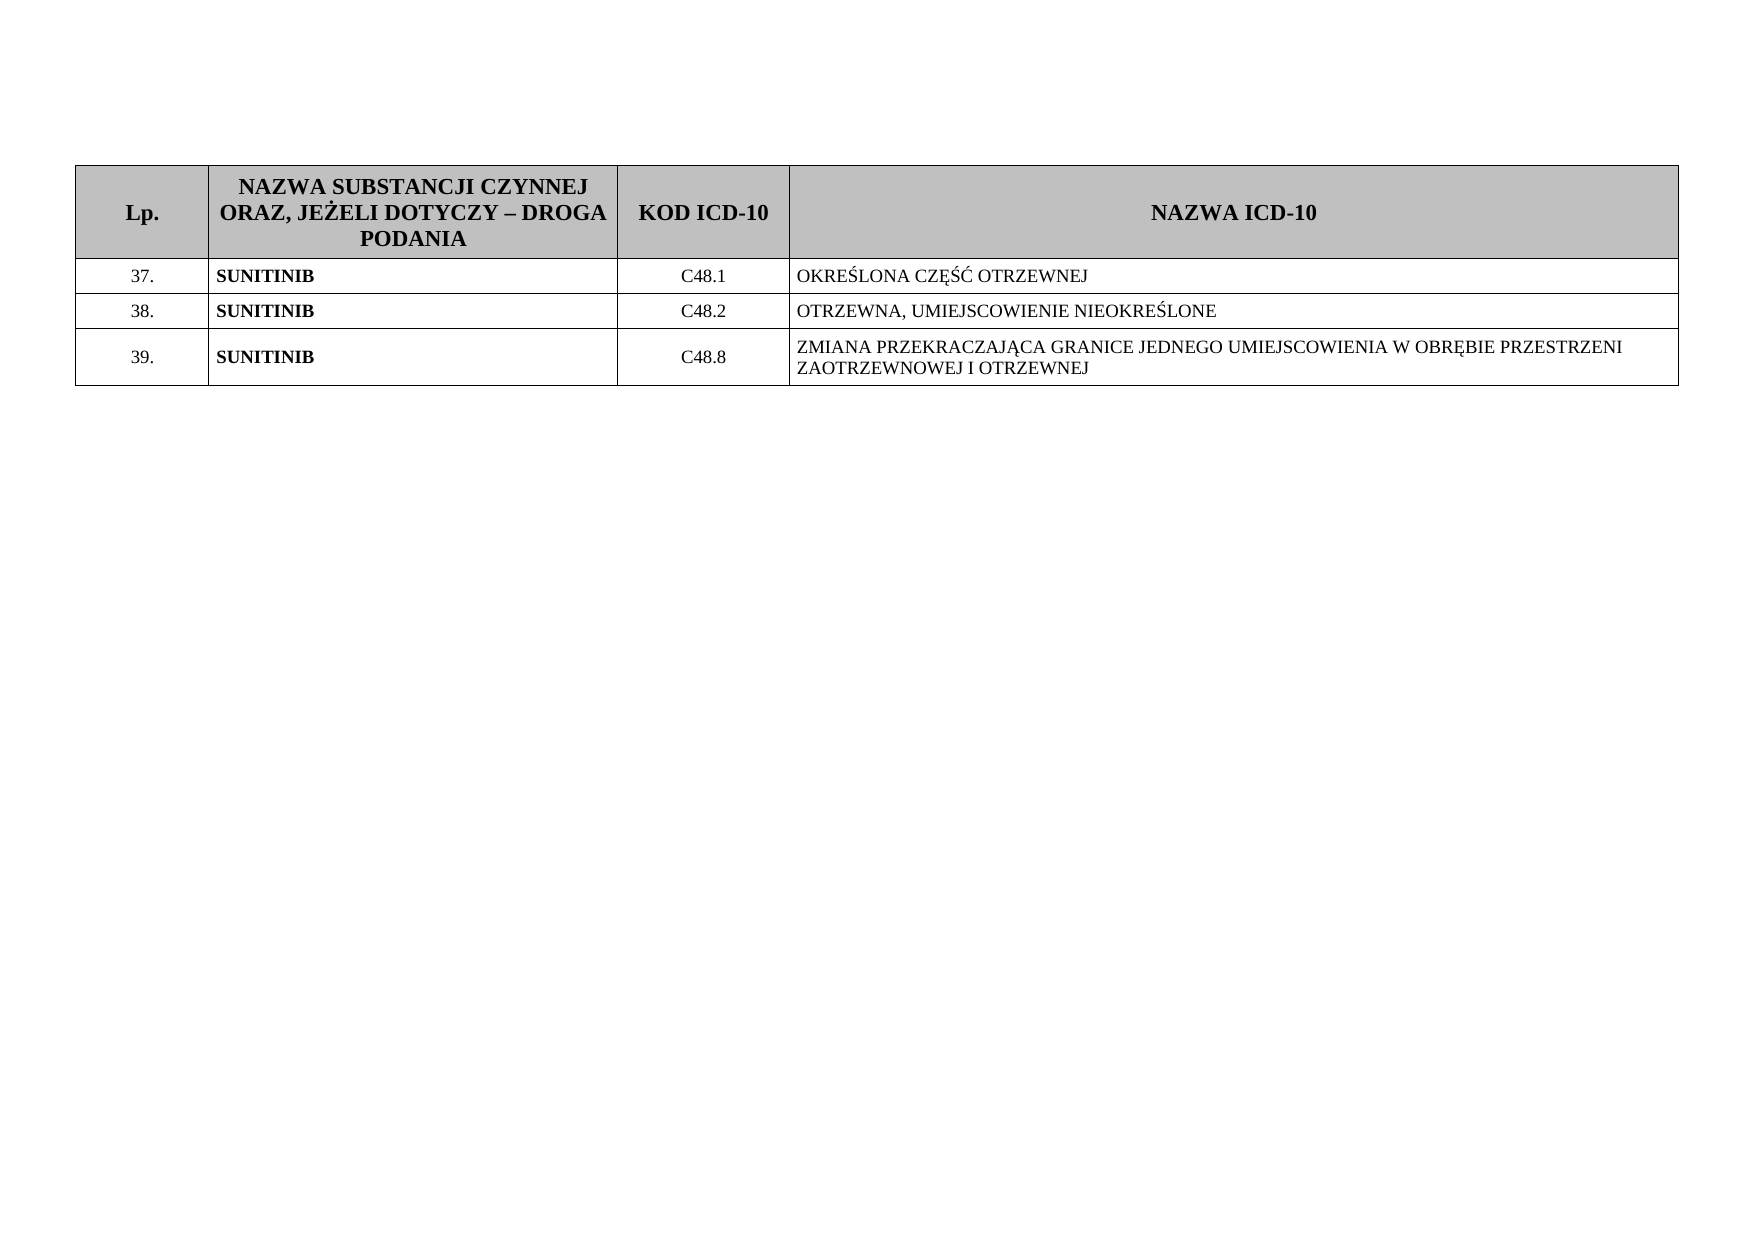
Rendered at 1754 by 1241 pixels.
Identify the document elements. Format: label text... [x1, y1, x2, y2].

table_cell C48.1 [618, 259, 789, 293]
table_header NAZWA ICD-10 [790, 166, 1678, 258]
table_cell SUNITINIB [209, 294, 617, 328]
table_cell [76, 329, 208, 385]
table_cell C48.2 [618, 294, 789, 328]
table_cell OTRZEWNA, UMIEJSCOWIENIE NIEOKREŚLONE [790, 294, 1678, 328]
table_cell [76, 259, 208, 293]
table_header Lp. [76, 166, 208, 258]
table_cell [76, 294, 208, 328]
table_cell OKREŚLONA CZĘŚĆ OTRZEWNEJ [790, 259, 1678, 293]
table_header KOD ICD-10 [618, 166, 789, 258]
table_header NAZWA SUBSTANCJI CZYNNEJ ORAZ, JEŻELI DOTYCZY – DROGA PODANIA [209, 166, 617, 258]
table_cell SUNITINIB [209, 259, 617, 293]
table_cell SUNITINIB [209, 329, 617, 385]
table_cell C48.8 [618, 329, 789, 385]
table_cell ZMIANA PRZEKRACZAJĄCA GRANICE JEDNEGO UMIEJSCOWIENIA W OBRĘBIE PRZESTRZENI ZAOTRZEWNOWEJ I OTRZEWNEJ [790, 329, 1678, 385]
